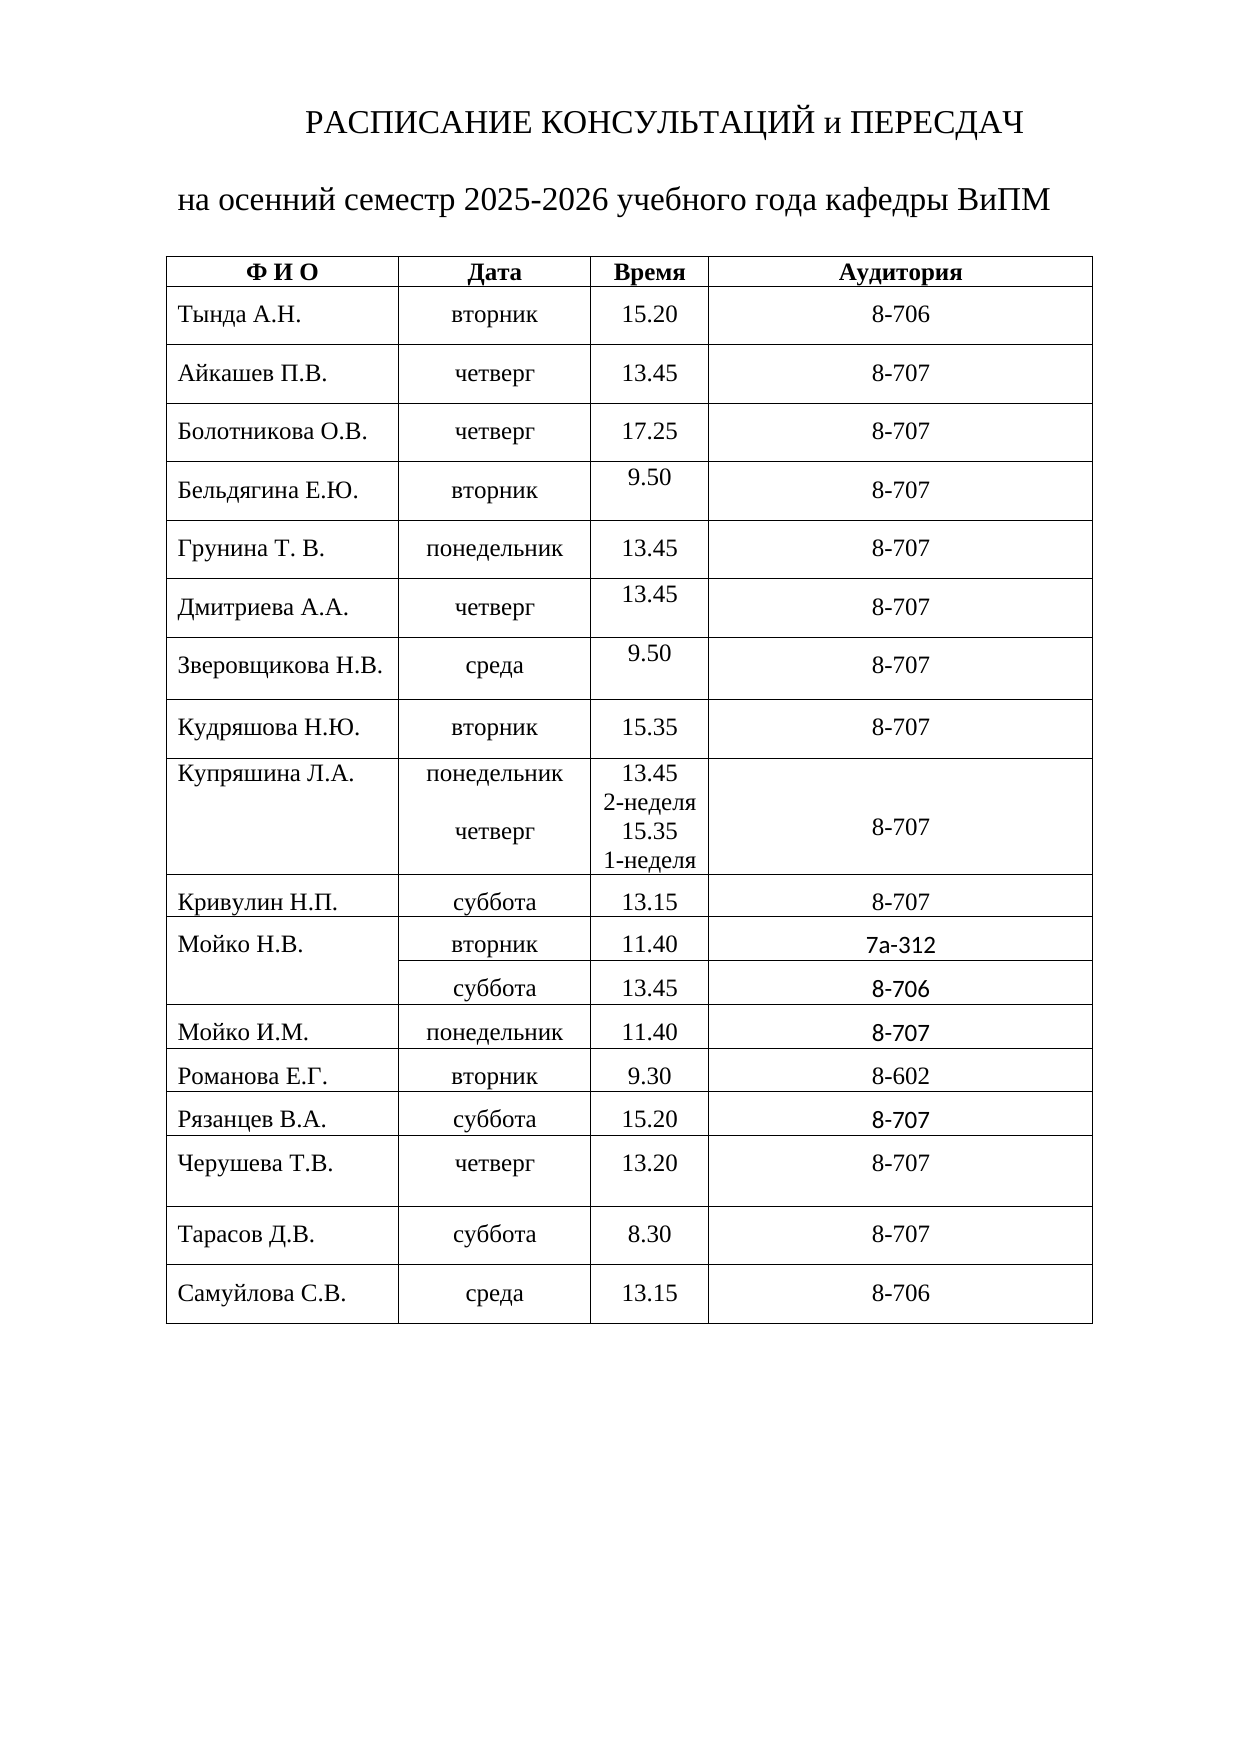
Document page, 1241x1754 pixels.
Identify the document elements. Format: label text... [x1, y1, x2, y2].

table_cell вторник [399, 1049, 590, 1091]
table_cell среда [399, 638, 590, 699]
table_cell Зверовщикова Н.В. [167, 638, 398, 699]
table_cell 17.25 [591, 404, 708, 461]
table_cell Болотникова О.В. [167, 404, 398, 461]
table_cell Романова Е.Г. [167, 1049, 398, 1091]
table_cell 11.40 [591, 1005, 708, 1048]
table_cell Мойко Н.В. [167, 917, 398, 1004]
table_cell понедельник [399, 1005, 590, 1048]
text на осенний семестр 2025-2026 учебного года кафедры ВиПМ [177, 179, 1152, 217]
table_cell Дмитриева А.А. [167, 579, 398, 637]
table_header Дата [399, 257, 590, 286]
table_cell Бельдягина Е.Ю. [167, 462, 398, 520]
table_cell 8-707 [709, 345, 1092, 403]
table_cell Кривулин Н.П. [167, 875, 398, 916]
table_cell четверг [399, 404, 590, 461]
table_cell среда [399, 1265, 590, 1323]
table_cell вторник [399, 917, 590, 960]
table_cell 15.20 [591, 1092, 708, 1135]
table_cell 9.50 [591, 638, 708, 699]
table_cell 9.30 [591, 1049, 708, 1091]
table_cell 13.45 [591, 521, 708, 578]
table_cell 8-707 [709, 638, 1092, 699]
table_cell Самуйлова С.В. [167, 1265, 398, 1323]
table_cell 13.45 [591, 345, 708, 403]
table_cell Рязанцев В.А. [167, 1092, 398, 1135]
table_cell суббота [399, 875, 590, 916]
table_cell 8-706 [709, 287, 1092, 344]
table_cell 8-707 [709, 521, 1092, 578]
table_cell 11.40 [591, 917, 708, 960]
table_cell 8-707 [709, 759, 1092, 873]
table_cell 8-707 [709, 700, 1092, 757]
table_cell 8-707 [709, 404, 1092, 461]
table_cell вторник [399, 462, 590, 520]
table_cell 8-707 [709, 579, 1092, 637]
table_cell 15.35 [591, 700, 708, 757]
table_cell 13.45 [591, 579, 708, 637]
table_cell 8.30 [591, 1207, 708, 1264]
table_cell 15.20 [591, 287, 708, 344]
table_cell суббота [399, 1092, 590, 1135]
table_cell 8-706 [709, 1265, 1092, 1323]
table_cell 8-707 [709, 1005, 1092, 1048]
table_cell 13.15 [591, 875, 708, 916]
table_cell Купряшина Л.А. [167, 759, 398, 873]
table_header Время [591, 257, 708, 286]
table_cell 13.15 [591, 1265, 708, 1323]
table_cell 8-707 [709, 1136, 1092, 1206]
table_cell Айкашев П.В. [167, 345, 398, 403]
table_cell Тында А.Н. [167, 287, 398, 344]
table_cell 13.45 [591, 961, 708, 1004]
table_cell Кудряшова Н.Ю. [167, 700, 398, 757]
table_cell понедельник [399, 521, 590, 578]
table_cell четверг [399, 1136, 590, 1206]
table_cell понедельник четверг [399, 759, 590, 873]
table_cell вторник [399, 287, 590, 344]
table_cell 13.45 2-неделя 15.35 1-неделя [591, 759, 708, 873]
table_cell суббота [399, 961, 590, 1004]
table_cell 8-706 [709, 961, 1092, 1004]
table_header Ф И О [167, 257, 398, 286]
table_cell четверг [399, 579, 590, 637]
table_cell Мойко И.М. [167, 1005, 398, 1048]
table_header Аудитория [709, 257, 1092, 286]
table_cell 7а-312 [709, 917, 1092, 960]
table_cell Грунина Т. В. [167, 521, 398, 578]
table_cell вторник [399, 700, 590, 757]
table_cell 8-707 [709, 1092, 1092, 1135]
table_cell 8-707 [709, 462, 1092, 520]
table_cell Черушева Т.В. [167, 1136, 398, 1206]
table_cell 13.20 [591, 1136, 708, 1206]
table_cell 8-602 [709, 1049, 1092, 1091]
text РАСПИСАНИЕ КОНСУЛЬТАЦИЙ и ПЕРЕСДАЧ [177, 102, 1152, 141]
table_cell четверг [399, 345, 590, 403]
table_cell 8-707 [709, 875, 1092, 916]
table_cell 9.50 [591, 462, 708, 520]
table_cell Тарасов Д.В. [167, 1207, 398, 1264]
table_cell 8-707 [709, 1207, 1092, 1264]
table_cell суббота [399, 1207, 590, 1264]
